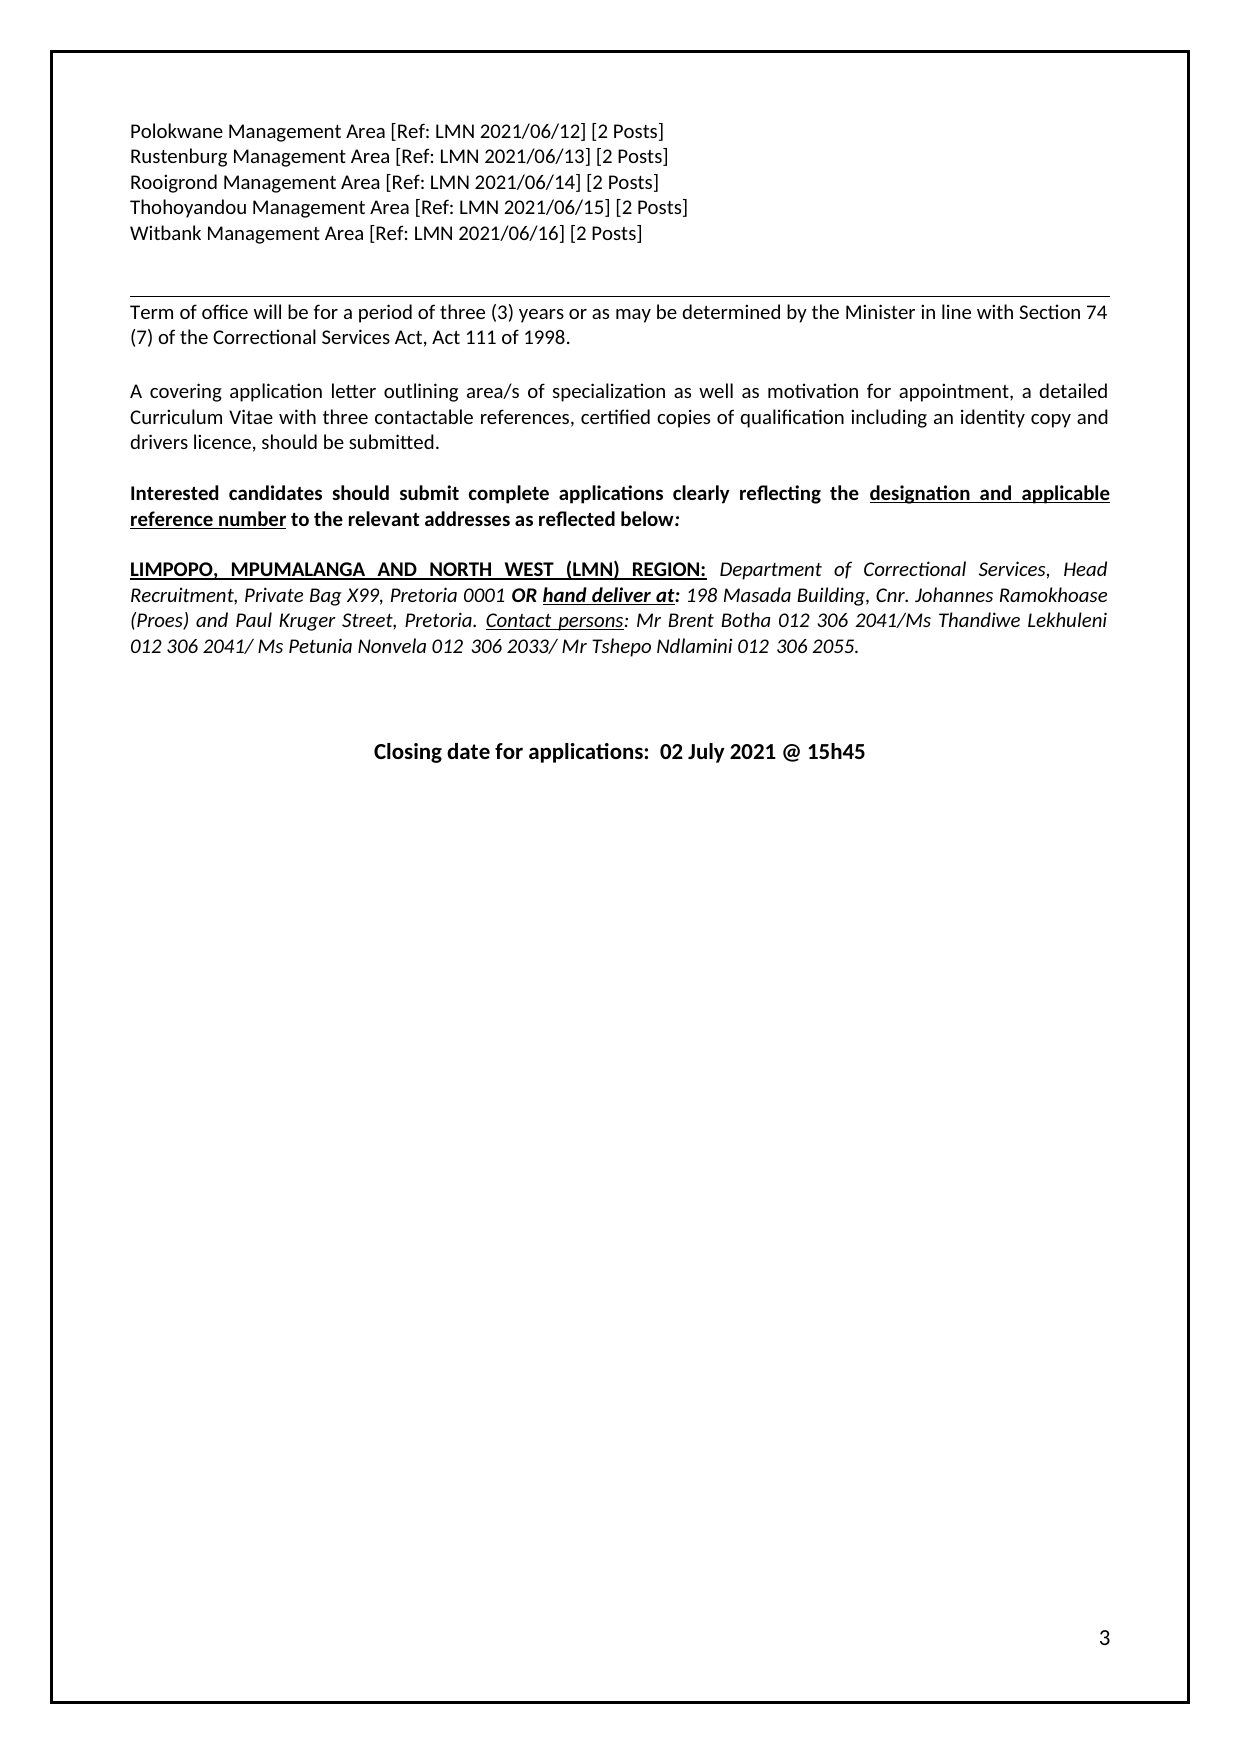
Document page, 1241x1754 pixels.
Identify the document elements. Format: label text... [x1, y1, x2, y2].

text Polokwane Management Area [Ref: LMN 2021/06/12] [2 Posts] [130, 118, 1110, 143]
text Rooigrond Management Area [Ref: LMN 2021/06/14] [2 Posts] [130, 169, 1110, 194]
text Closing date for applications: 02 July 2021 @ 15h45 [130, 737, 1110, 765]
text Witbank Management Area [Ref: LMN 2021/06/16] [2 Posts] [130, 220, 1110, 245]
text LIMPOPO, MPUMALANGA AND NORTH WEST (LMN) REGION: Department of Correctional Services, Head Recruitment, Private Bag X99, Pretoria 0001 OR hand deliver at: 198 Masada Building, Cnr. Johannes Ramokhoase (Proes) and Paul Kruger Street, Pretoria. Contact persons: Mr Brent Botha 012 306 2041/Ms Thandiwe Lekhuleni 012 306 2041/ Ms Petunia Nonvela 012 306 2033/ Mr Tshepo Ndlamini 012 306 2055. [130, 557, 1110, 658]
text Thohoyandou Management Area [Ref: LMN 2021/06/15] [2 Posts] [130, 194, 1110, 220]
text A covering application letter outlining area/s of specialization as well as motivation for appointment, a detailed Curriculum Vitae with three contactable references, certified copies of qualification including an identity copy and drivers licence, should be submitted. [130, 379, 1110, 455]
text Term of office will be for a period of three (3) years or as may be determined by the Minister in line with Section 74 (7) of the Correctional Services Act, Act 111 of 1998. [130, 297, 1110, 350]
text Rustenburg Management Area [Ref: LMN 2021/06/13] [2 Posts] [130, 143, 1110, 169]
text Interested candidates should submit complete applications clearly reflecting the designation and applicable reference number to the relevant addresses as reflected below: [130, 480, 1110, 531]
